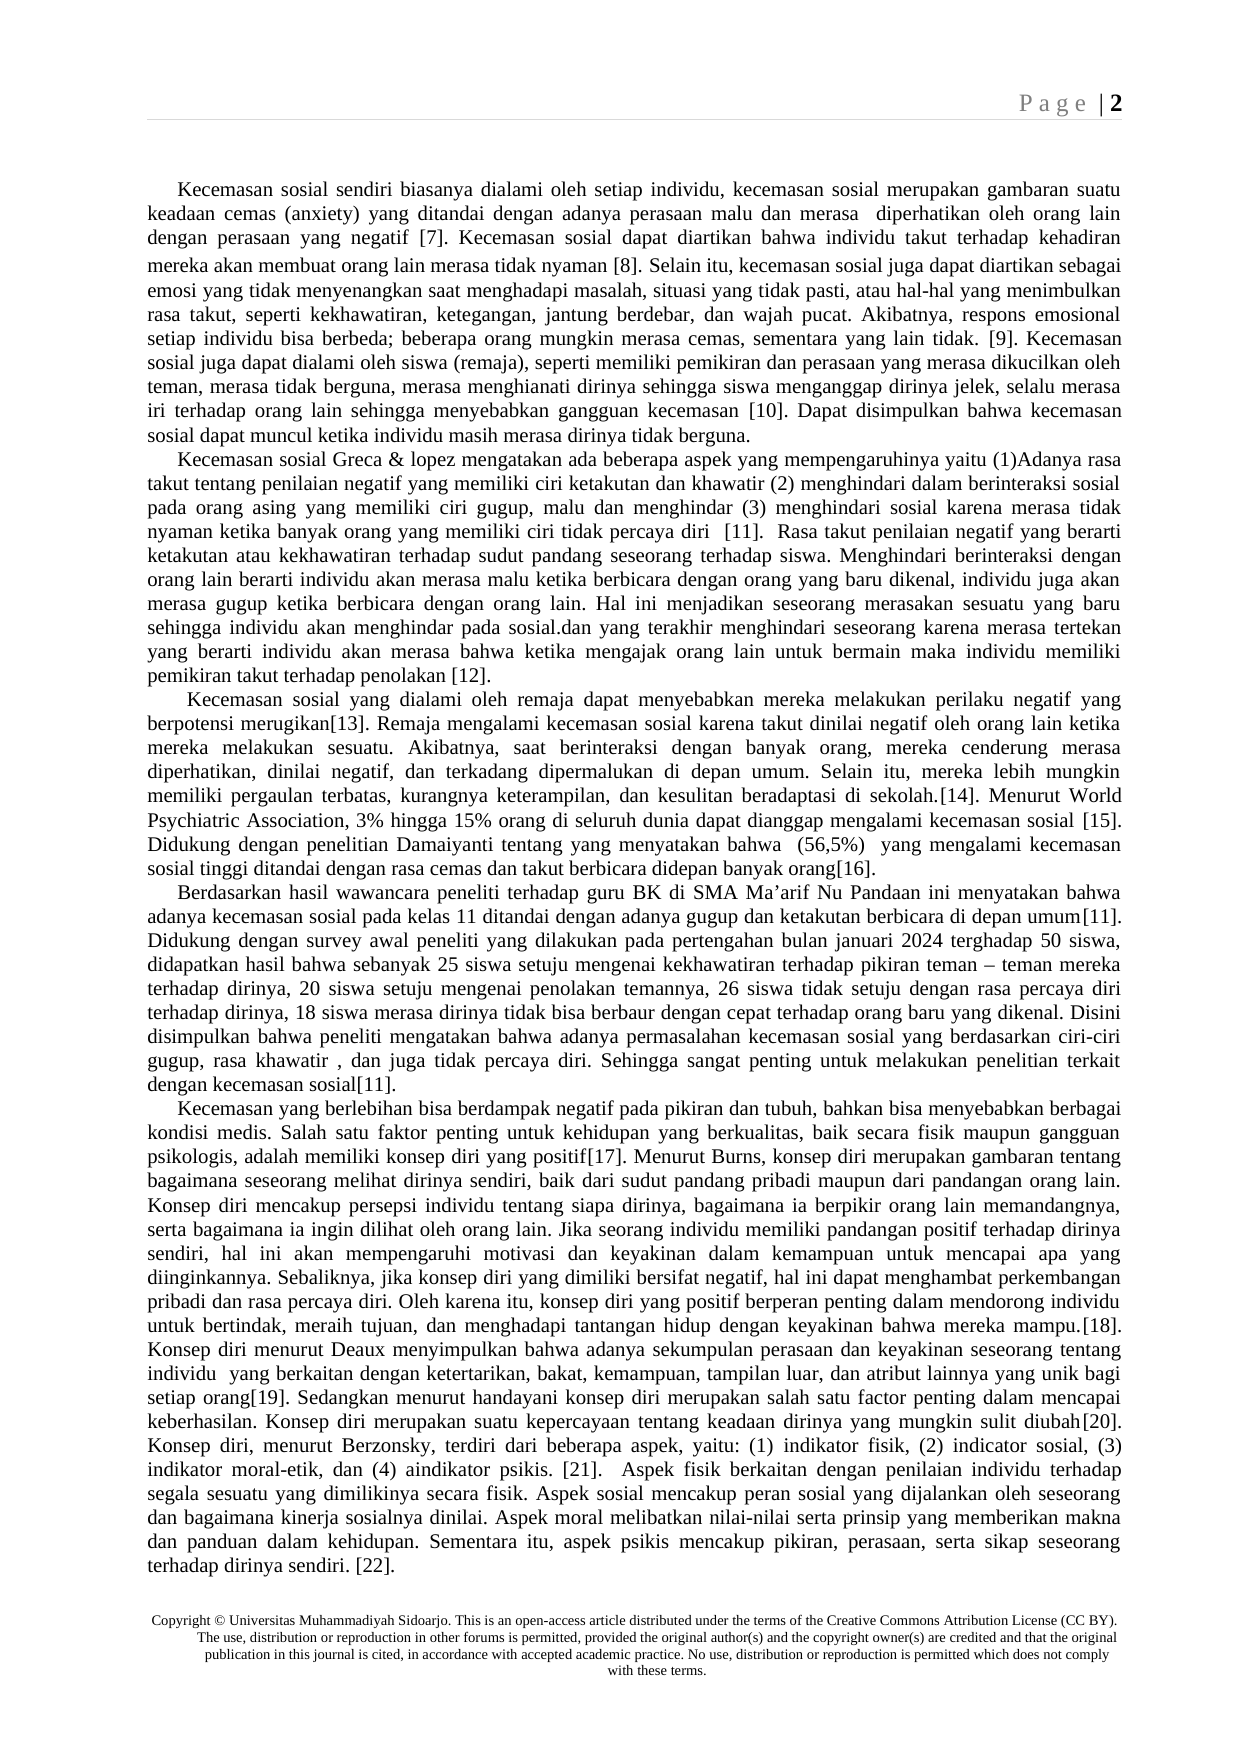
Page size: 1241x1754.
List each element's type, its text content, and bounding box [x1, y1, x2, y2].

text Kecemasan sosial sendiri biasanya dialami oleh setiap individu, kecemasan sosial merupakan gambaran suatu keadaan cemas (anxiety) yang ditandai dengan adanya perasaan malu dan merasa diperhatikan oleh orang lain dengan perasaan yang negatif [7]. Kecemasan sosial dapat diartikan bahwa individu takut terhadap kehadiran mereka akan membuat orang lain merasa tidak nyaman [8]. Selain itu, kecemasan sosial juga dapat diartikan sebagai emosi yang tidak menyenangkan saat menghadapi masalah, situasi yang tidak pasti, atau hal-hal yang menimbulkan rasa takut, seperti kekhawatiran, ketegangan, jantung berdebar, dan wajah pucat. Akibatnya, respons emosional setiap individu bisa berbeda; beberapa orang mungkin merasa cemas, sementara yang lain tidak. [9]. Kecemasan sosial juga dapat dialami oleh siswa (remaja), seperti memiliki pemikiran dan perasaan yang merasa dikucilkan oleh teman, merasa tidak berguna, merasa menghianati dirinya sehingga siswa menganggap dirinya jelek, selalu merasa iri terhadap orang lain sehingga menyebabkan gangguan kecemasan [10]. Dapat disimpulkan bahwa kecemasan sosial dapat muncul ketika individu masih merasa dirinya tidak berguna. [147, 177, 1122, 447]
text Kecemasan yang berlebihan bisa berdampak negatif pada pikiran dan tubuh, bahkan bisa menyebabkan berbagai kondisi medis. Salah satu faktor penting untuk kehidupan yang berkualitas, baik secara fisik maupun gangguan psikologis, adalah memiliki konsep diri yang positif[17]. Menurut Burns, konsep diri merupakan gambaran tentang bagaimana seseorang melihat dirinya sendiri, baik dari sudut pandang pribadi maupun dari pandangan orang lain. Konsep diri mencakup persepsi individu tentang siapa dirinya, bagaimana ia berpikir orang lain memandangnya, serta bagaimana ia ingin dilihat oleh orang lain. Jika seorang individu memiliki pandangan positif terhadap dirinya sendiri, hal ini akan mempengaruhi motivasi dan keyakinan dalam kemampuan untuk mencapai apa yang diinginkannya. Sebaliknya, jika konsep diri yang dimiliki bersifat negatif, hal ini dapat menghambat perkembangan pribadi dan rasa percaya diri. Oleh karena itu, konsep diri yang positif berperan penting dalam mendorong individu untuk bertindak, meraih tujuan, dan menghadapi tantangan hidup dengan keyakinan bahwa mereka mampu.[18]. Konsep diri menurut Deaux menyimpulkan bahwa adanya sekumpulan perasaan dan keyakinan seseorang tentang individu yang berkaitan dengan ketertarikan, bakat, kemampuan, tampilan luar, dan atribut lainnya yang unik bagi setiap orang[19]. Sedangkan menurut handayani konsep diri merupakan salah satu factor penting dalam mencapai keberhasilan. Konsep diri merupakan suatu kepercayaan tentang keadaan dirinya yang mungkin sulit diubah[20]. Konsep diri, menurut Berzonsky, terdiri dari beberapa aspek, yaitu: (1) indikator fisik, (2) indicator sosial, (3) indikator moral-etik, dan (4) aindikator psikis. [21]. Aspek fisik berkaitan dengan penilaian individu terhadap segala sesuatu yang dimilikinya secara fisik. Aspek sosial mencakup peran sosial yang dijalankan oleh seseorang dan bagaimana kinerja sosialnya dinilai. Aspek moral melibatkan nilai-nilai serta prinsip yang memberikan makna dan panduan dalam kehidupan. Sementara itu, aspek psikis mencakup pikiran, perasaan, serta sikap seseorang terhadap dirinya sendiri. [22]. [147, 1096, 1122, 1577]
text Berdasarkan hasil wawancara peneliti terhadap guru BK di SMA Ma’arif Nu Pandaan ini menyatakan bahwa adanya kecemasan sosial pada kelas 11 ditandai dengan adanya gugup dan ketakutan berbicara di depan umum[11]. Didukung dengan survey awal peneliti yang dilakukan pada pertengahan bulan januari 2024 terghadap 50 siswa, didapatkan hasil bahwa sebanyak 25 siswa setuju mengenai kekhawatiran terhadap pikiran teman – teman mereka terhadap dirinya, 20 siswa setuju mengenai penolakan temannya, 26 siswa tidak setuju dengan rasa percaya diri terhadap dirinya, 18 siswa merasa dirinya tidak bisa berbaur dengan cepat terhadap orang baru yang dikenal. Disini disimpulkan bahwa peneliti mengatakan bahwa adanya permasalahan kecemasan sosial yang berdasarkan ciri-ciri gugup, rasa khawatir , dan juga tidak percaya diri. Sehingga sangat penting untuk melakukan penelitian terkait dengan kecemasan sosial[11]. [147, 880, 1122, 1096]
text Kecemasan sosial Greca & lopez mengatakan ada beberapa aspek yang mempengaruhinya yaitu (1)Adanya rasa takut tentang penilaian negatif yang memiliki ciri ketakutan dan khawatir (2) menghindari dalam berinteraksi sosial pada orang asing yang memiliki ciri gugup, malu dan menghindar (3) menghindari sosial karena merasa tidak nyaman ketika banyak orang yang memiliki ciri tidak percaya diri [11]. Rasa takut penilaian negatif yang berarti ketakutan atau kekhawatiran terhadap sudut pandang seseorang terhadap siswa. Menghindari berinteraksi dengan orang lain berarti individu akan merasa malu ketika berbicara dengan orang yang baru dikenal, individu juga akan merasa gugup ketika berbicara dengan orang lain. Hal ini menjadikan seseorang merasakan sesuatu yang baru sehingga individu akan menghindar pada sosial.dan yang terakhir menghindari seseorang karena merasa tertekan yang berarti individu akan merasa bahwa ketika mengajak orang lain untuk bermain maka individu memiliki pemikiran takut terhadap penolakan [12]. [147, 447, 1122, 687]
text Kecemasan sosial yang dialami oleh remaja dapat menyebabkan mereka melakukan perilaku negatif yang berpotensi merugikan[13]. Remaja mengalami kecemasan sosial karena takut dinilai negatif oleh orang lain ketika mereka melakukan sesuatu. Akibatnya, saat berinteraksi dengan banyak orang, mereka cenderung merasa diperhatikan, dinilai negatif, dan terkadang dipermalukan di depan umum. Selain itu, mereka lebih mungkin memiliki pergaulan terbatas, kurangnya keterampilan, dan kesulitan beradaptasi di sekolah.[14]. Menurut World Psychiatric Association, 3% hingga 15% orang di seluruh dunia dapat dianggap mengalami kecemasan sosial [15]. Didukung dengan penelitian Damaiyanti tentang yang menyatakan bahwa (56,5%) yang mengalami kecemasan sosial tinggi ditandai dengan rasa cemas dan takut berbicara didepan banyak orang[16]. [147, 687, 1122, 880]
